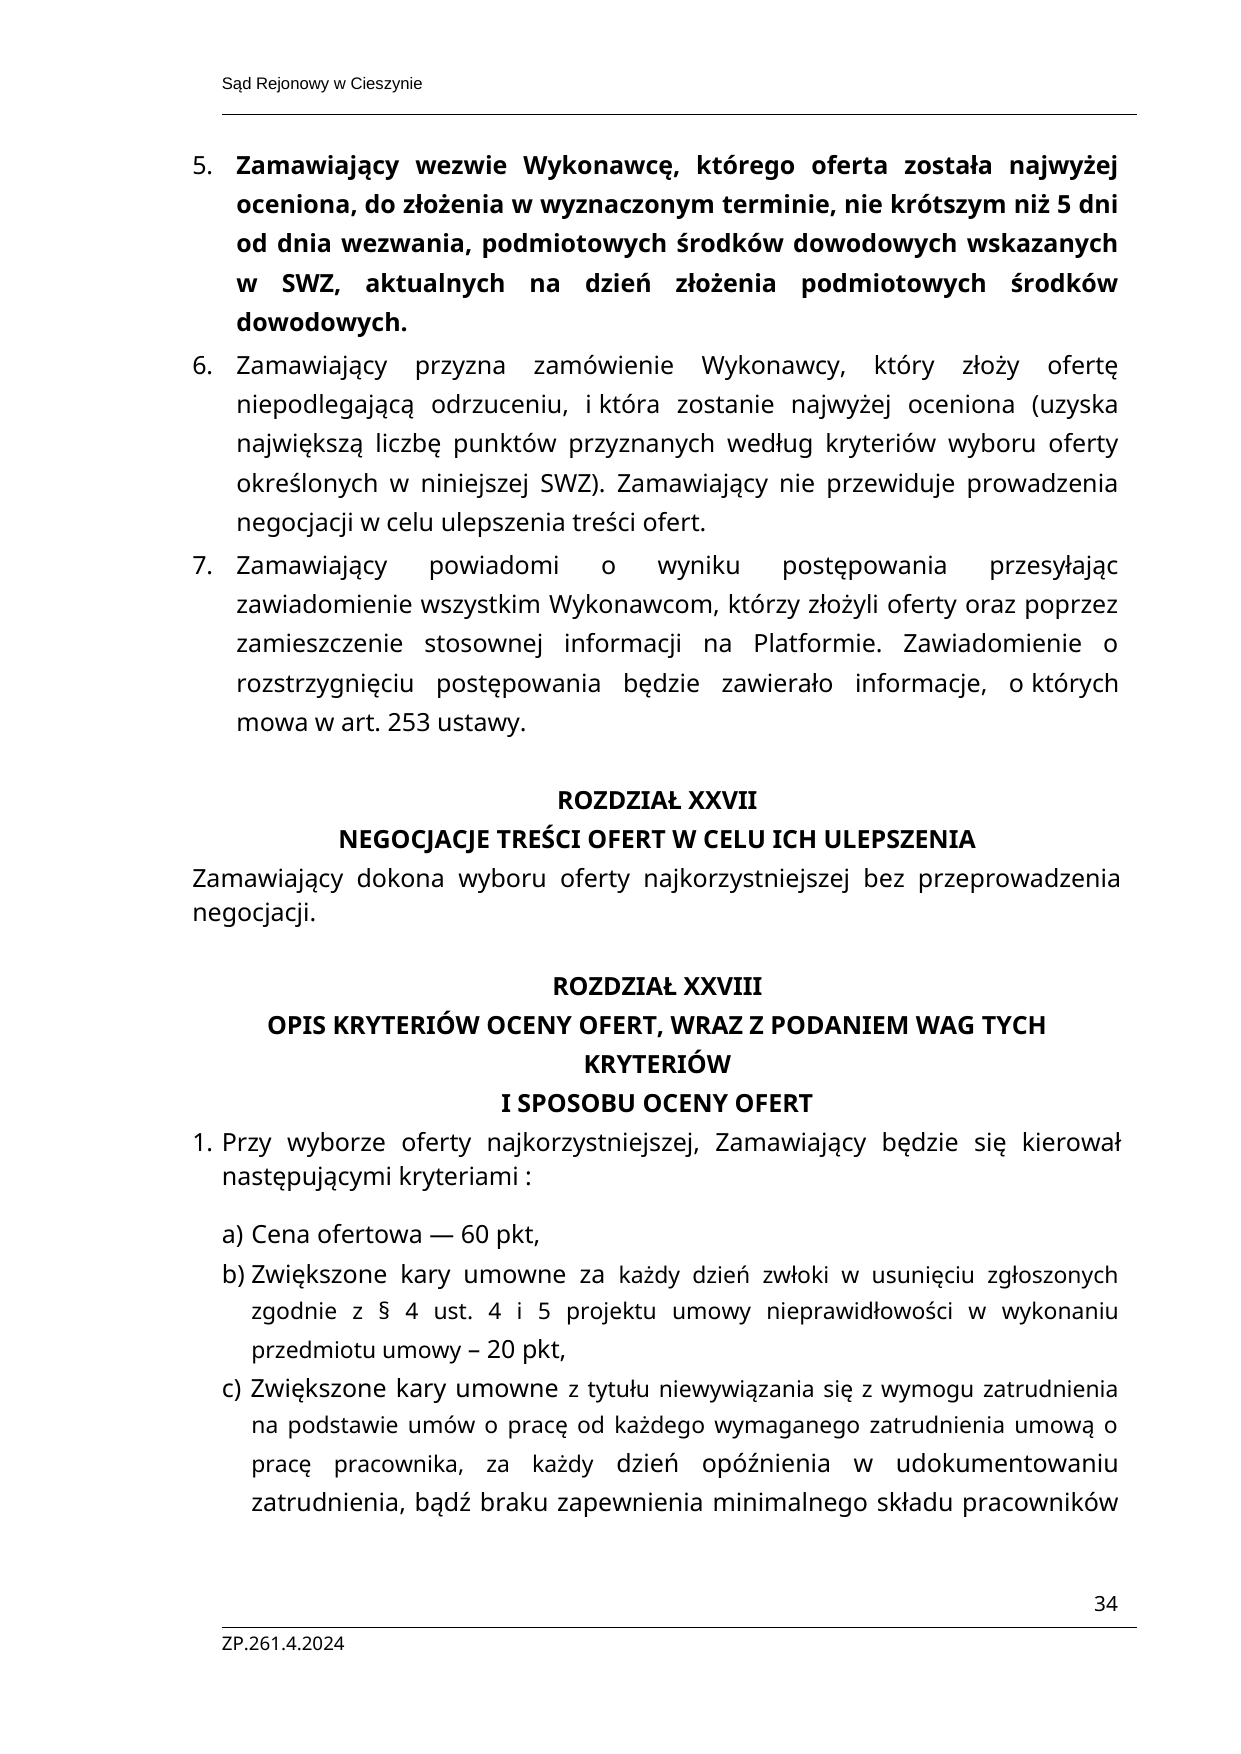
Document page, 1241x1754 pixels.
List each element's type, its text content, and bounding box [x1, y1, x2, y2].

text Zamawiający dokona wyboru oferty najkorzystniejszej bez przeprowadzenia negocjacji. [192, 861, 1122, 929]
subtitle I SPOSOBU OCENY OFERT [192, 1086, 1122, 1120]
text a) Cena ofertowa — 60 pkt, [222, 1217, 1119, 1251]
subtitle NEGOCJACJE TREŚCI OFERT W CELU ICH ULEPSZENIA [192, 822, 1122, 856]
list Zamawiający wezwie Wykonawcę, którego oferta została najwyżej oceniona, do złożenia w wyznaczonym terminie, nie krótszym niż 5 dni od dnia wezwania, podmiotowych środków dowodowych wskazanych w SWZ, aktualnych na dzień złożenia podmiotowych środków dowodowych. [192, 148, 1119, 338]
subtitle OPIS KRYTERIÓW OCENY OFERT, WRAZ Z PODANIEM WAG TYCH KRYTERIÓW [192, 1007, 1122, 1081]
subtitle ROZDZIAŁ XXVIII [192, 968, 1122, 1002]
list Zamawiający powiadomi o wyniku postępowania przesyłając zawiadomienie wszystkim Wykonawcom, którzy złożyli oferty oraz poprzez zamieszczenie stosownej informacji na Platformie. Zawiadomienie o rozstrzygnięciu postępowania będzie zawierało informacje, o których mowa w art. 253 ustawy. [192, 548, 1119, 738]
text b) Zwiększone kary umowne za każdy dzień zwłoki w usunięciu zgłoszonych zgodnie z § 4 ust. 4 i 5 projektu umowy nieprawidłowości w wykonaniu przedmiotu umowy – 20 pkt, [222, 1256, 1119, 1366]
subtitle ROZDZIAŁ XXVII [192, 783, 1122, 817]
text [222, 1371, 1119, 1519]
list Zamawiający przyzna zamówienie Wykonawcy, który złoży ofertę niepodlegającą odrzuceniu, i która zostanie najwyżej oceniona (uzyska największą liczbę punktów przyznanych według kryteriów wyboru oferty określonych w niniejszej SWZ). Zamawiający nie przewiduje prowadzenia negocjacji w celu ulepszenia treści ofert. [192, 348, 1119, 538]
list Przy wyborze oferty najkorzystniejszej, Zamawiający będzie się kierował następującymi kryteriami : [192, 1125, 1122, 1193]
